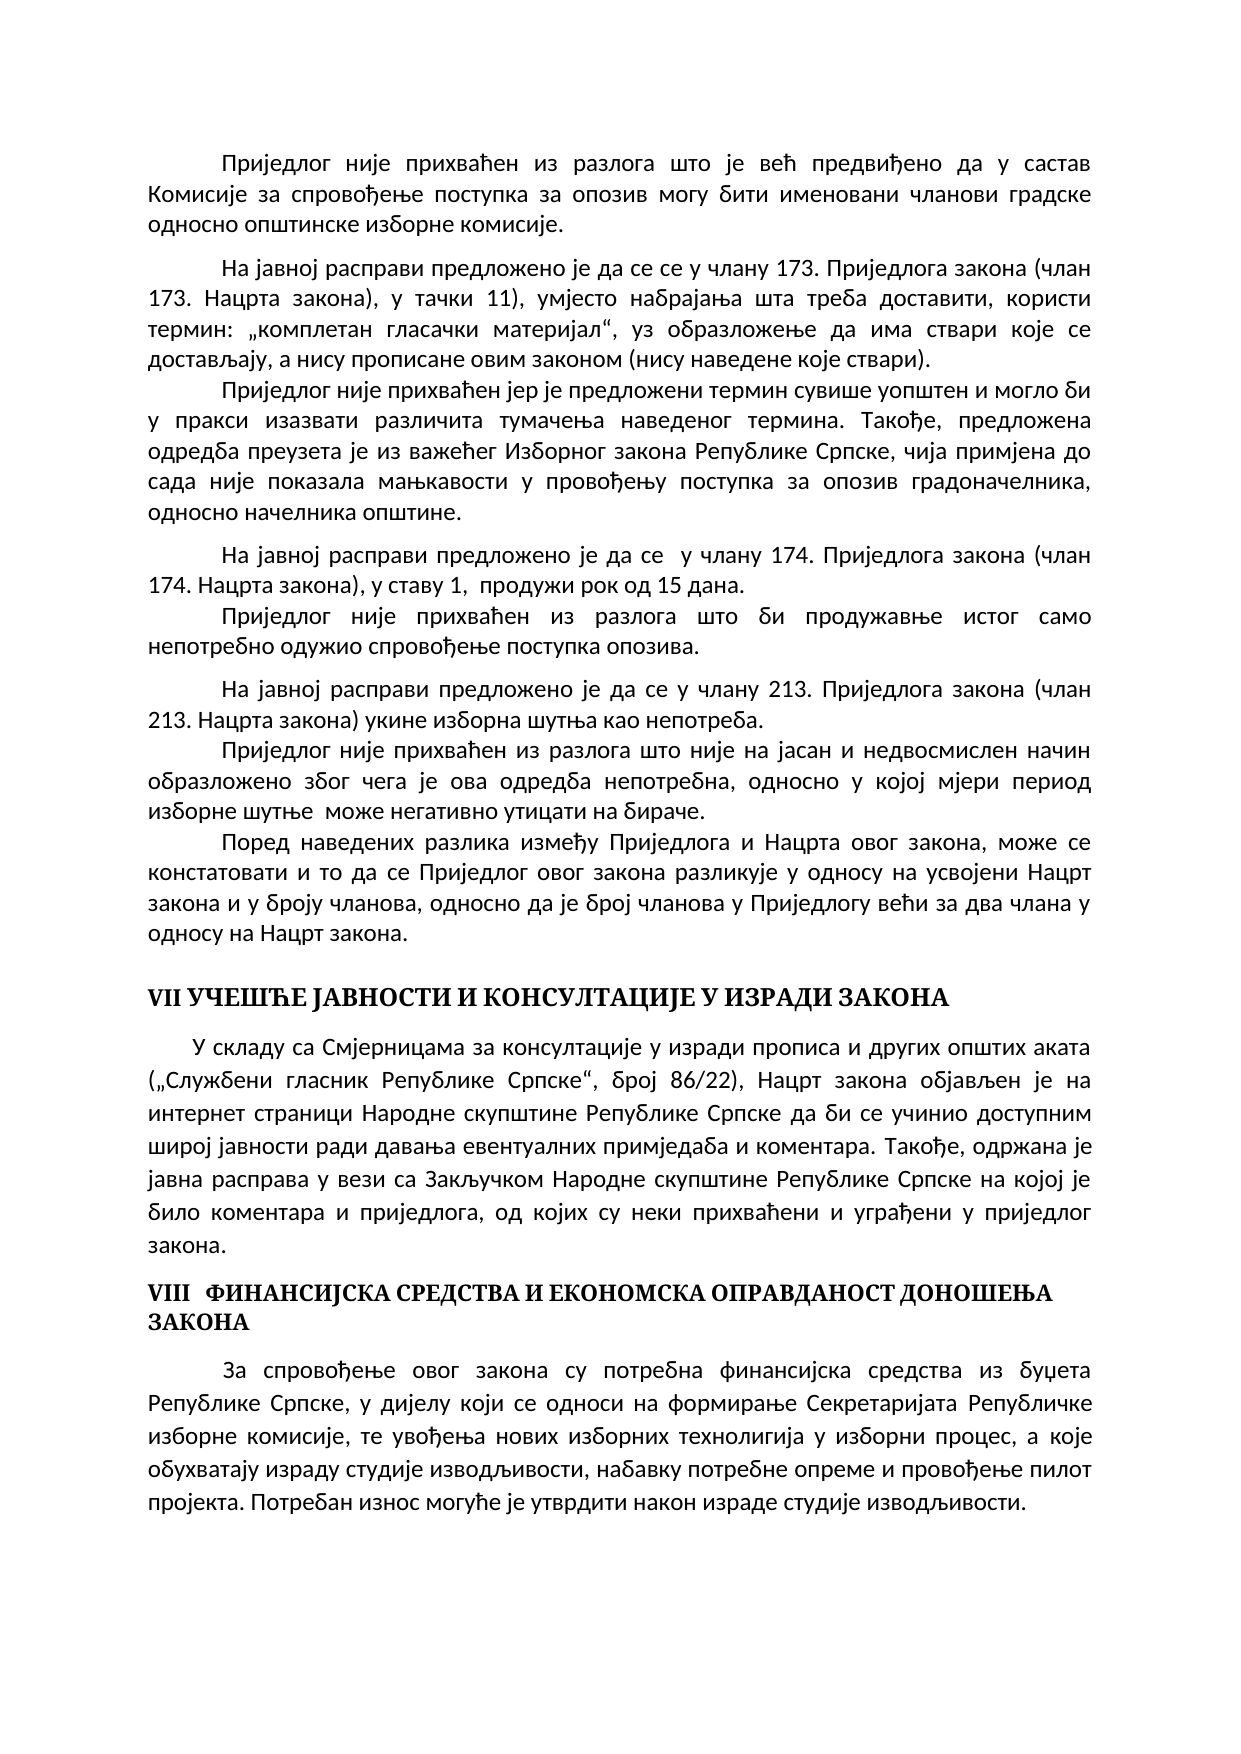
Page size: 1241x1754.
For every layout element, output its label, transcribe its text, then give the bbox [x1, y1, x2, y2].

text На јавној расправи предложено је да се се у члану 173. Приједлога закона (члан 173. Нацрта закона), у тачки 11), умјесто набрајања шта треба доставити, користи термин: „комплетан гласачки материјал“, уз образложење да има ствари које се достављају, а нису прописане овим законом (нису наведене које ствари). [148, 252, 1093, 374]
text За спровођење овог закона су потребна финансијска средства из буџета Републике Српске, у дијелу који се односи на формирање Секретаријата Републичке избoрнe кoмисиje, те увођења нових изборних технолигија у изборни процес, a које обухватају израду студије изводљивости, набавку потребне опреме и провођење пилот пројекта. Потребан износ могуће је утврдити након израде студије изводљивости. [148, 1354, 1093, 1517]
text На јавној расправи предложено је да се у члану 213. Приједлога закона (члан 213. Нацрта закона) укине изборна шутња као непотреба. [148, 673, 1093, 734]
text Приједлог није прихваћен из разлога што је већ предвиђено да у састав Комисије за спровођење поступка за опозив могу бити именовани чланови градске односно општинске изборне комисије. [148, 148, 1093, 239]
text VII УЧЕШЋЕ ЈАВНОСТИ И КОНСУЛТАЦИЈЕ У ИЗРАДИ ЗАКОНА [148, 984, 1093, 1012]
text Поред наведених разлика између Приједлога и Нацрта овог закона, може се констатовати и то да се Приједлог овог закона разликује у односу на усвојени Нацрт закона и у броју чланова, односно да је број чланова у Приједлогу већи за два члана у односу на Нацрт закона. [148, 826, 1093, 948]
text Приједлог није прихваћен из разлога што није на јасан и недвосмислен начин образложено због чега је ова одредба непотребна, односно у којој мјери период изборне шутње може негативно утицати на бираче. [148, 734, 1093, 826]
text VIII ФИНАНСИЈСКА СРЕДСТВА И ЕКОНОМСКА ОПРАВДАНОСТ ДОНОШЕЊА ЗАКОНА [148, 1278, 1093, 1336]
text Приједлог није прихваћен јер је предложени термин сувише уопштен и могло би у пракси изазвати различита тумачења наведеног термина. Такође, предложена одредба преузета је из важећег Изборног закона Републике Српске, чија примјена до сада није показала мањкавости у провођењу поступка за опозив градоначелника, односно начелника општине. [148, 374, 1093, 526]
text Приједлог није прихваћен из разлога што би продужавње истог само непотребно одужио спровођење поступка опозива. [148, 600, 1093, 661]
text На јавној расправи предложено је да се у члану 174. Приједлога закона (члан 174. Нацрта закона), у ставу 1, продужи рок од 15 дана. [148, 539, 1093, 600]
text У складу са Смјерницама за консултације у изради прописа и других општих аката („Службени гласник Републике Српске“, број 86/22), Нацрт закона објављен је на интернет страници Народне скупштине Републике Српске да би се учинио доступним широј јавности ради давања евентуалних примједаба и коментара. Такође, одржанa је јавна расправa у вези са Закључком Народне скупштине Републике Српске на којој је било коментара и приједлога, од којих су неки прихваћени и уграђени у приједлог закона. [148, 1031, 1093, 1259]
